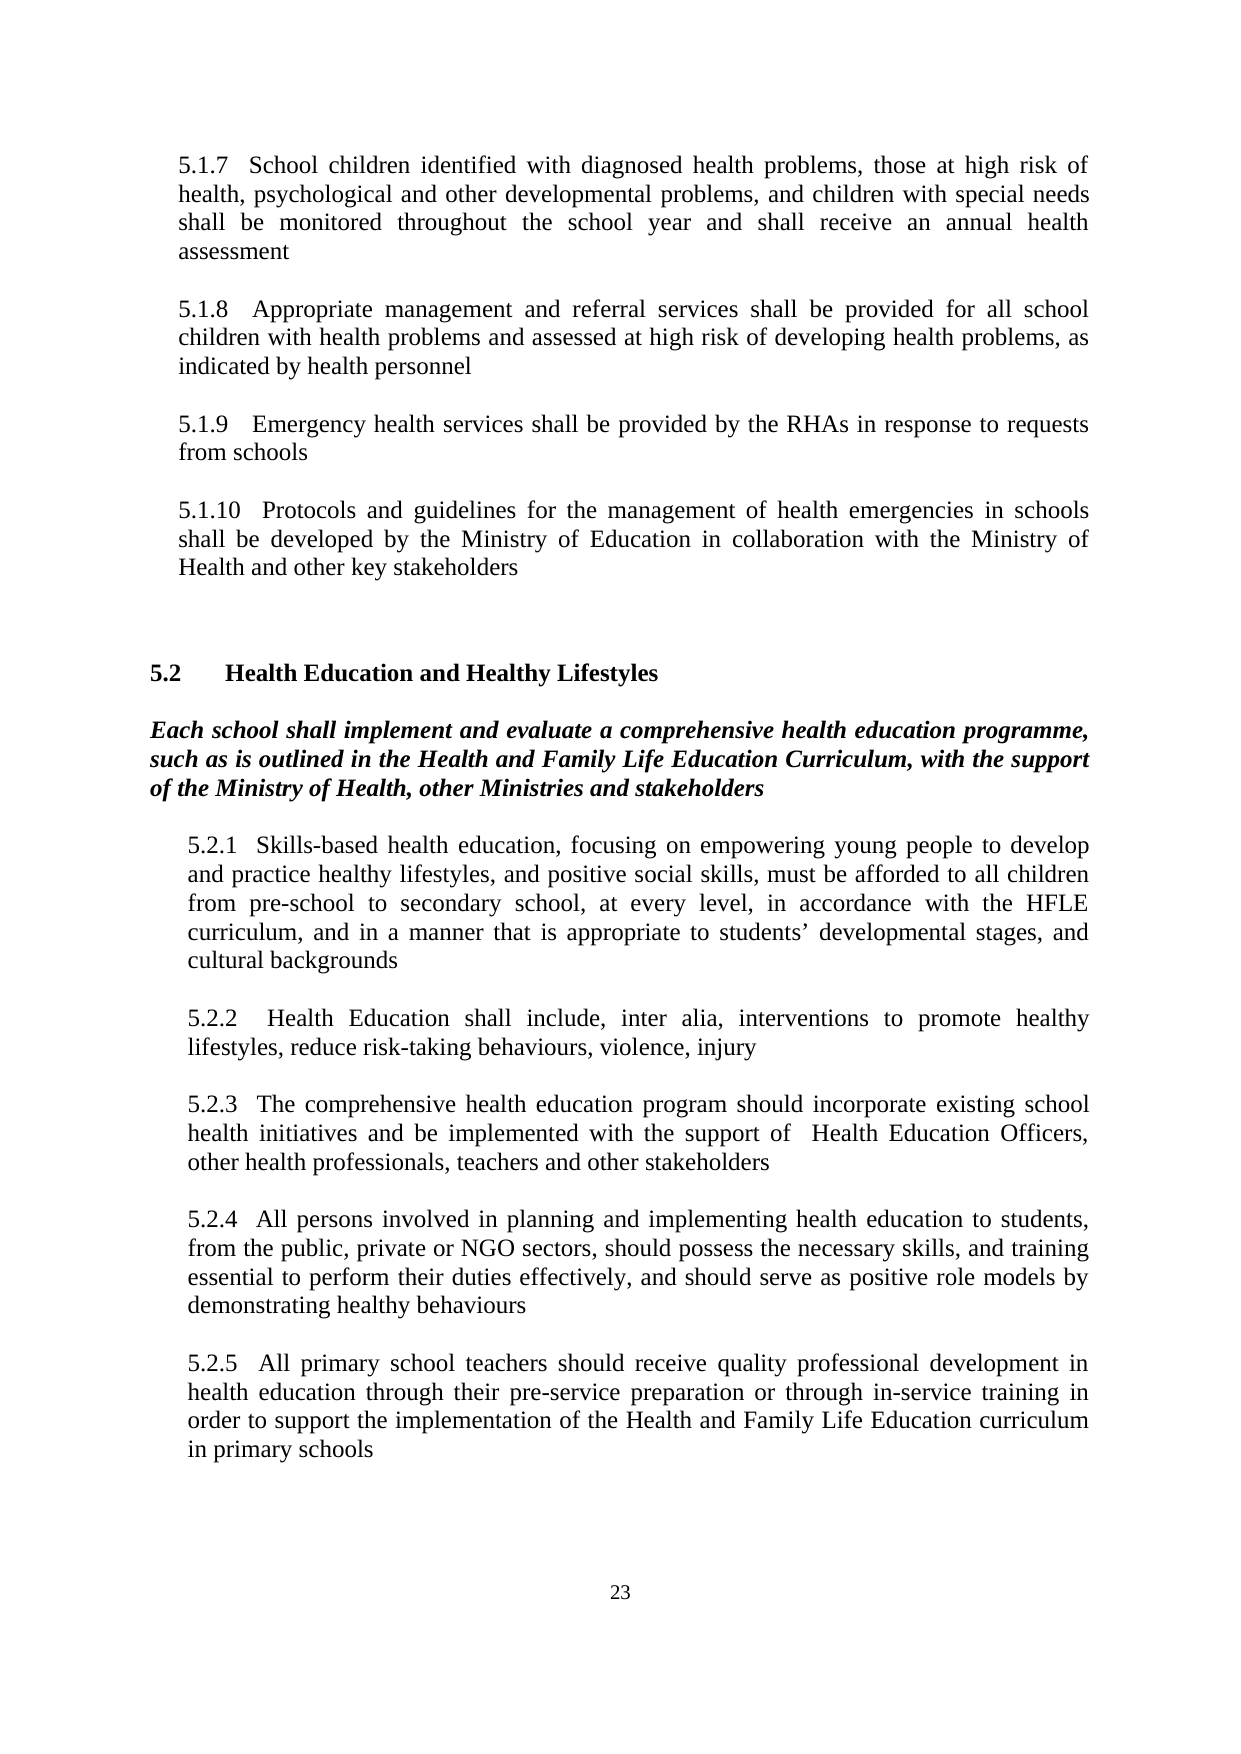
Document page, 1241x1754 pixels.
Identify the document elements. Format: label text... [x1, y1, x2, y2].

text 5.1.9 Emergency health services shall be provided by the RHAs in response to requests from schools [178, 409, 1090, 466]
text 5.1.10 Protocols and guidelines for the management of health emergencies in schools shall be developed by the Ministry of Education in collaboration with the Ministry of Health and other key stakeholders [178, 495, 1090, 581]
text children identified with diagnosed health problems, those at high risk of health, psychological and other developmental problems, and children with special needs shall be monitored throughout the school year and shall receive an annual health assessment [178, 150, 1090, 265]
text 5.2.2 Health Education shall include, inter alia, interventions to promote healthy lifestyles, reduce risk-taking behaviours, violence, injury [187, 1003, 1090, 1061]
text 5.2.3 The comprehensive health education program should incorporate existing school health initiatives and be implemented with the support of Health Education Officers, other health professionals, teachers and other stakeholders [187, 1089, 1090, 1176]
text Each school shall implement and evaluate a comprehensive health education programme, such as is outlined in the Health and Family Life Education Curriculum, with the support of the Ministry of Health, other Ministries and stakeholders [150, 716, 1090, 802]
text 5.2.4 All persons involved in planning and implementing health education to students, from the public, private or NGO sectors, should possess the necessary skills, and training essential to perform their duties effectively, and should serve as positive role models by demonstrating healthy behaviours [187, 1204, 1090, 1319]
text 5.2 Health Education and Healthy Lifestyles [150, 658, 1090, 687]
text 5.1.8 Appropriate management and referral services shall be provided for all school children with health problems and assessed at high risk of developing health problems, as indicated by health personnel [178, 294, 1090, 380]
text 5.2.1 Skills-based health education, focusing on empowering young people to develop and practice healthy lifestyles, and positive social skills, must be afforded to all children from pre-school to secondary school, at every level, in accordance with the HFLE curriculum, and in a manner that is appropriate to students’ developmental stages, and cultural backgrounds [187, 831, 1090, 974]
text 5.2.5 All primary school teachers should receive quality professional development in health education through their pre-service preparation or through in-service training in order to support the implementation of the Health and Family Life Education curriculum in primary schools [187, 1348, 1090, 1463]
